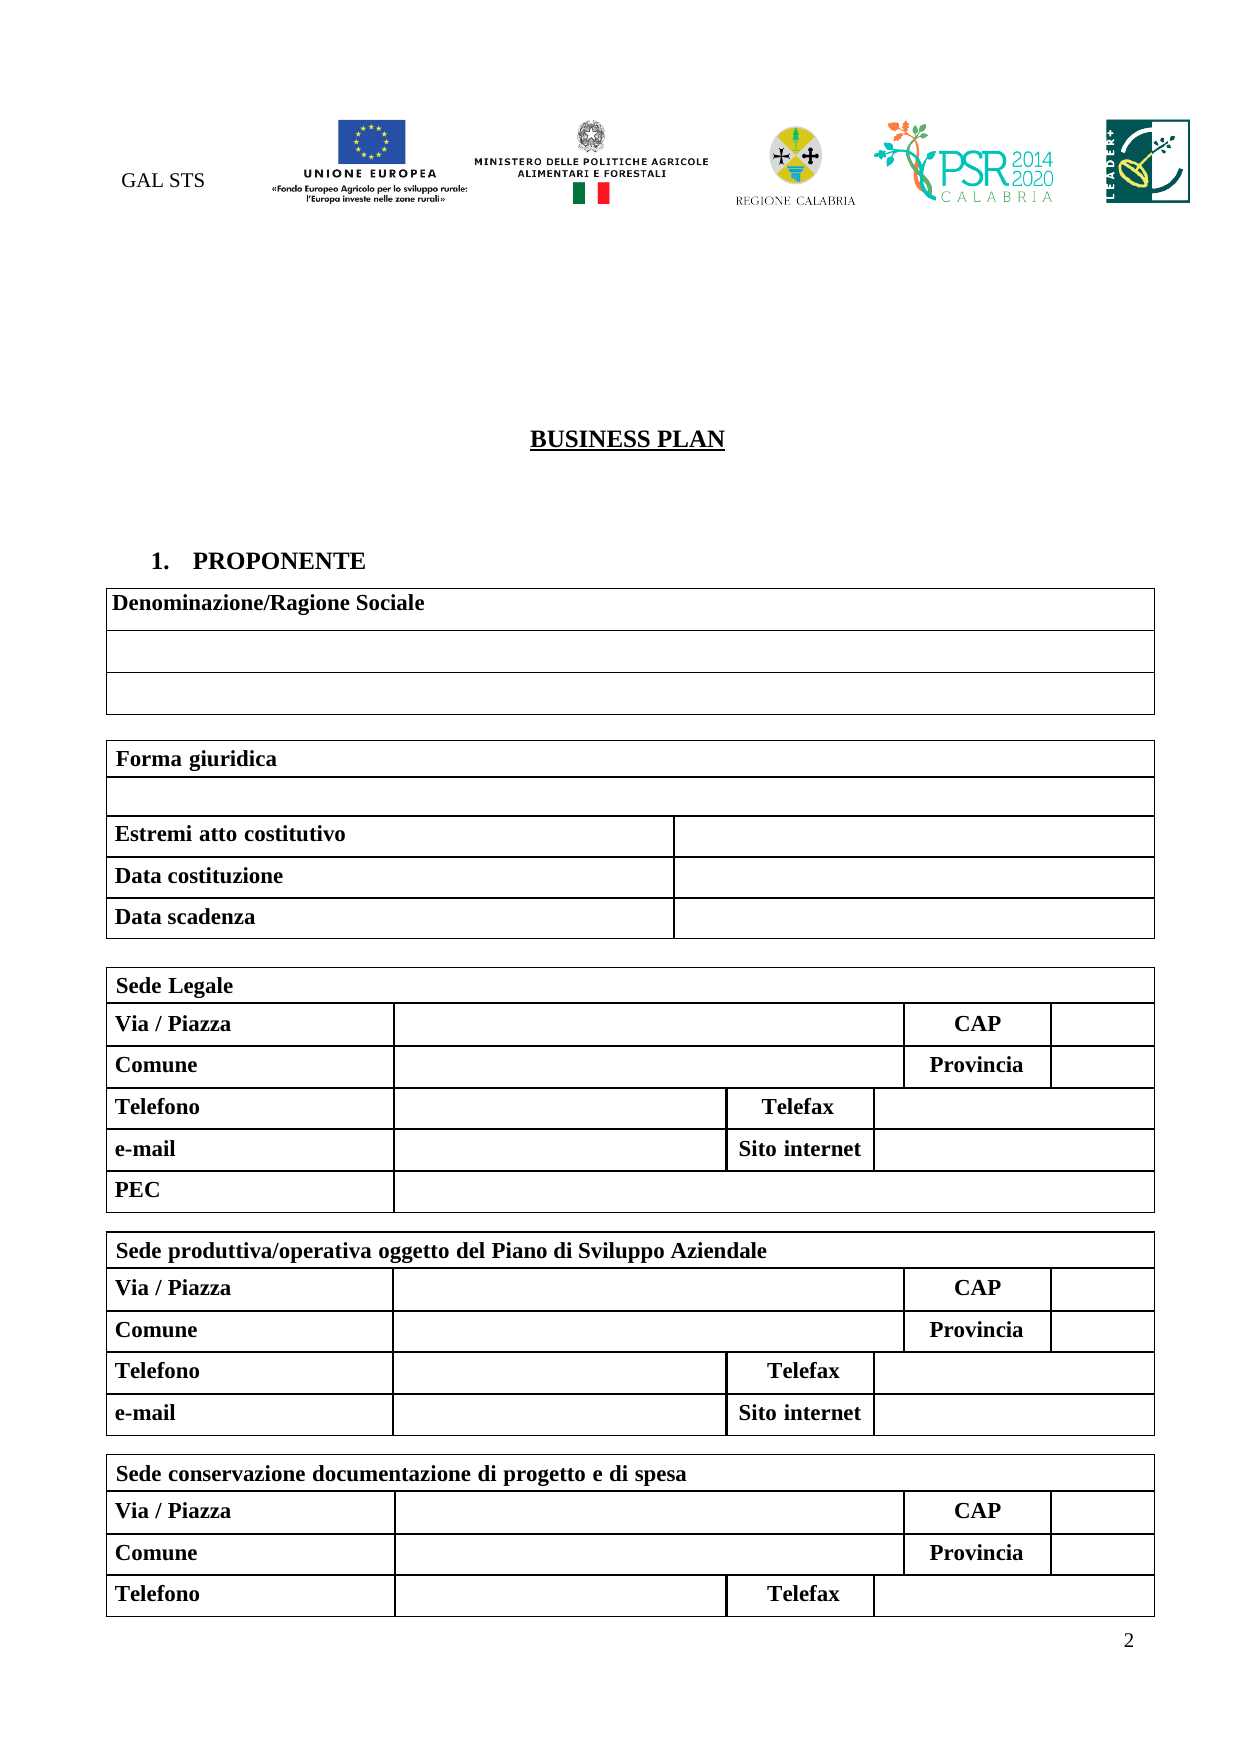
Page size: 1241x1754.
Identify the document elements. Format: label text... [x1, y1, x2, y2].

table_cell [675, 899, 1154, 938]
list PROPONENTE [151, 546, 1134, 575]
table_cell [395, 1089, 725, 1128]
table_cell Via / Piazza [107, 1004, 393, 1045]
table_cell e-mail [107, 1130, 393, 1170]
table_cell [107, 631, 1154, 672]
table_cell [394, 1312, 903, 1351]
table_cell Data scadenza [107, 899, 673, 938]
table_header Sede Legale [107, 968, 1154, 1002]
text BUSINESS PLAN [121, 424, 1134, 453]
table_header Sede conservazione documentazione di progetto e di spesa [107, 1455, 1154, 1490]
table_cell [396, 1576, 725, 1616]
table_cell [395, 1130, 725, 1170]
table_cell [675, 817, 1154, 856]
table_cell Provincia [905, 1047, 1050, 1087]
table_cell [875, 1130, 1154, 1170]
table_cell [396, 1492, 903, 1532]
table_cell [396, 1535, 903, 1574]
table_cell [875, 1353, 1154, 1393]
table_header Forma giuridica [107, 741, 1154, 776]
table_cell [395, 1004, 903, 1045]
picture [229, 89, 1233, 239]
table_header Denominazione/Ragione Sociale [107, 589, 1154, 630]
table_cell [1052, 1535, 1154, 1574]
table_cell [394, 1269, 903, 1309]
table_cell [394, 1353, 725, 1393]
table_cell Telefono [107, 1576, 394, 1616]
table_cell [1052, 1312, 1154, 1351]
table_cell [1052, 1004, 1154, 1045]
table_cell [1052, 1047, 1154, 1087]
table_cell Via / Piazza [107, 1269, 392, 1309]
table_header Sede produttiva/operativa oggetto del Piano di Sviluppo Aziendale [107, 1233, 1154, 1267]
table_cell Telefono [107, 1353, 392, 1393]
table_cell [1052, 1492, 1154, 1532]
table_cell Provincia [905, 1312, 1050, 1351]
table_cell Comune [107, 1312, 392, 1351]
table_cell Telefax [728, 1089, 873, 1128]
table_cell [107, 673, 1154, 714]
table_cell Telefax [728, 1353, 873, 1393]
table_cell Estremi atto costitutivo [107, 817, 673, 856]
table_cell CAP [905, 1004, 1050, 1045]
table_cell [675, 858, 1154, 897]
table_cell Telefono [107, 1089, 393, 1128]
table_cell [107, 778, 1154, 815]
table_cell [394, 1395, 725, 1434]
table_cell Sito internet [728, 1395, 873, 1434]
table_cell [875, 1395, 1154, 1434]
table_cell Comune [107, 1535, 394, 1574]
table_cell CAP [905, 1492, 1050, 1532]
table_cell [875, 1089, 1154, 1128]
table_cell PEC [107, 1172, 393, 1212]
table_cell Data costituzione [107, 858, 673, 897]
table_cell [395, 1047, 903, 1087]
table_cell CAP [905, 1269, 1050, 1309]
table_cell [1052, 1269, 1154, 1309]
table_cell Via / Piazza [107, 1492, 394, 1532]
table_cell [395, 1172, 1154, 1212]
table_cell Provincia [905, 1535, 1050, 1574]
table_cell e-mail [107, 1395, 392, 1434]
table_cell Telefax [728, 1576, 873, 1616]
table_cell Comune [107, 1047, 393, 1087]
table_cell [875, 1576, 1154, 1616]
table_cell Sito internet [728, 1130, 873, 1170]
